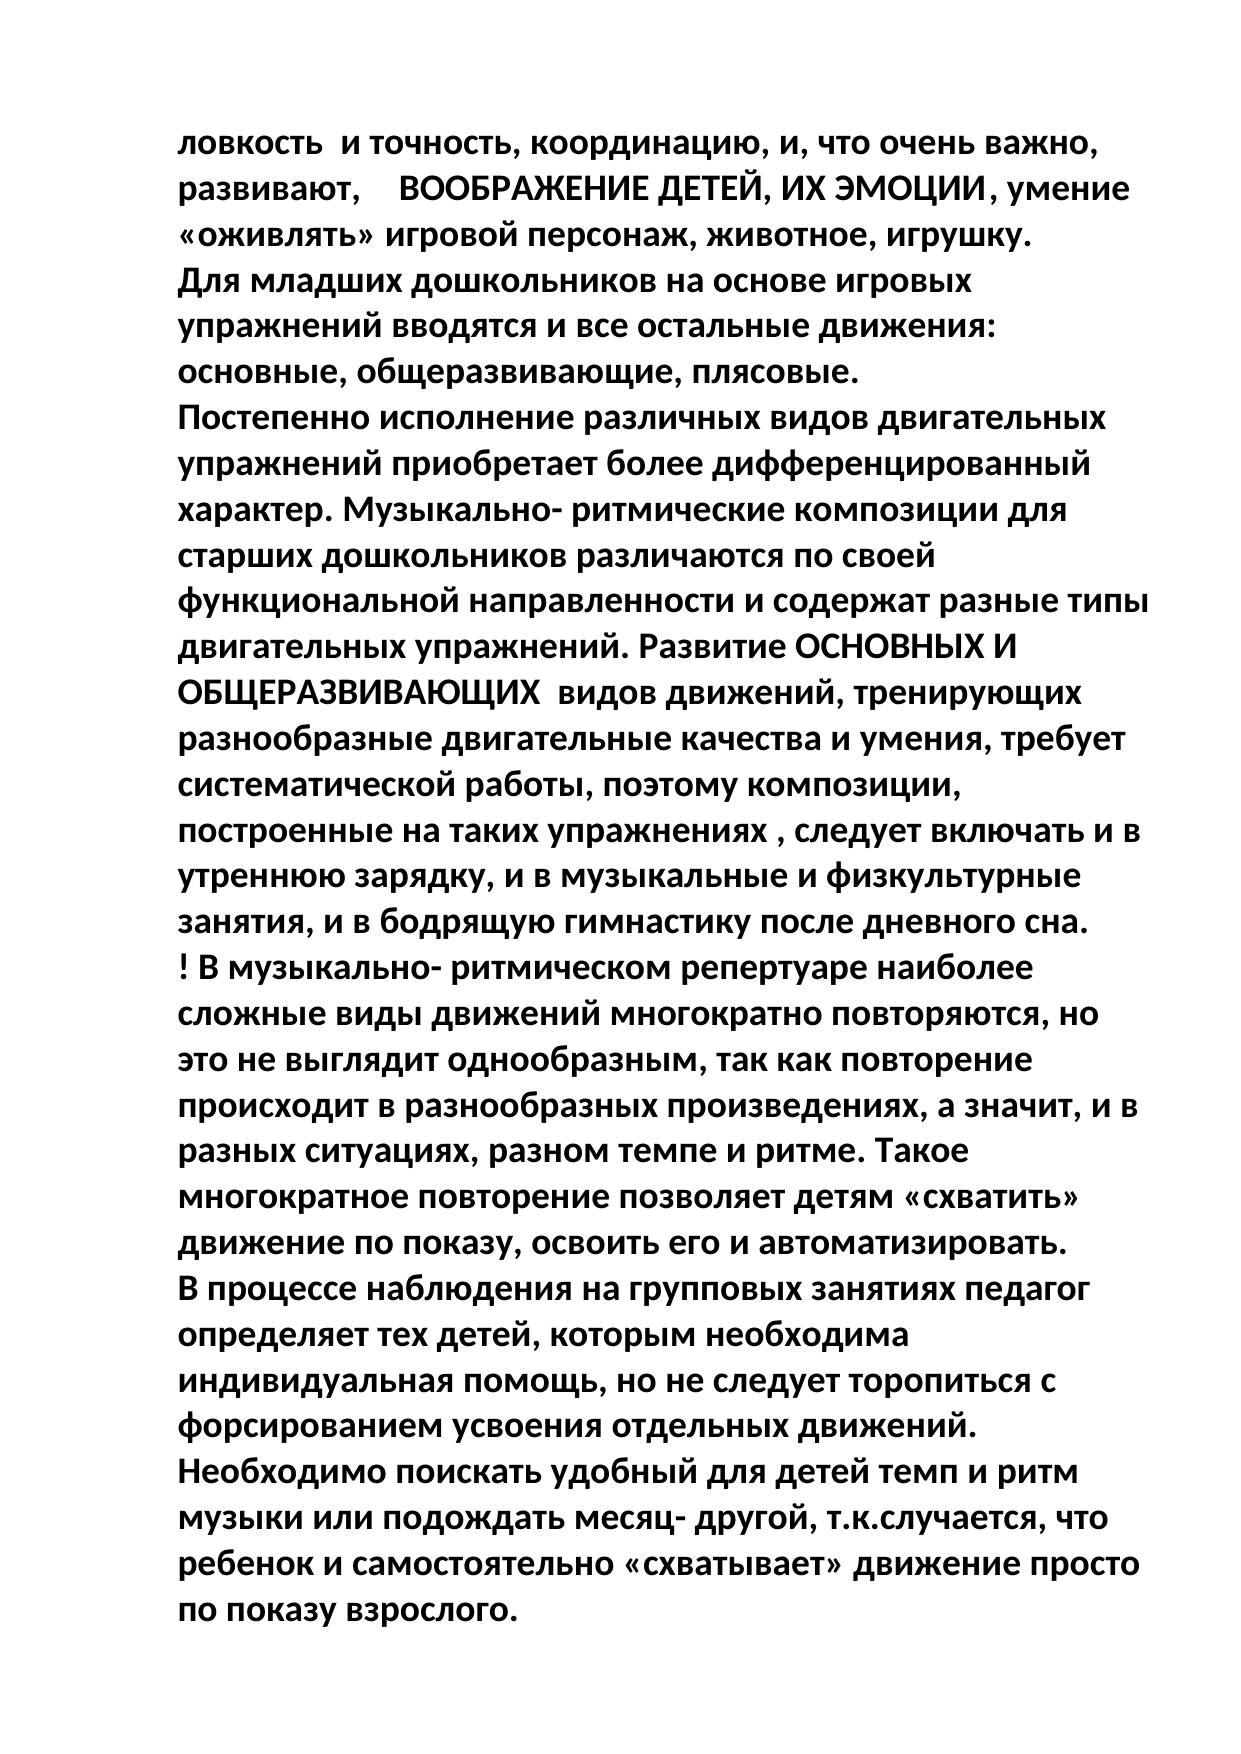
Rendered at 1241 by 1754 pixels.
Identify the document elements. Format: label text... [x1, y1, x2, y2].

text Для младших дошкольников на основе игровых упражнений вводятся и все остальные движения: основные, общеразвивающие, плясовые. [177, 256, 1152, 393]
text ! В музыкально- ритмическом репертуаре наиболее сложные виды движений многократно повторяются, но это не выглядит однообразным, так как повторение происходит в разнообразных произведениях, а значит, и в разных ситуациях, разном темпе и ритме. Такое многократное повторение позволяет детям «схватить» движение по показу, освоить его и автоматизировать. [177, 943, 1152, 1264]
text В процессе наблюдения на групповых занятиях педагог определяет тех детей, которым необходима индивидуальная помощь, но не следует торопиться с форсированием усвоения отдельных движений. Необходимо поискать удобный для детей темп и ритм музыки или подождать месяц- другой, т.к.случается, что ребенок и самостоятельно «схватывает» движение просто по показу взрослого. [177, 1264, 1152, 1631]
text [177, 118, 1152, 256]
text Постепенно исполнение различных видов двигательных упражнений приобретает более дифференцированный характер. Музыкально- ритмические композиции для старших дошкольников различаются по своей функциональной направленности и содержат разные типы двигательных упражнений. Развитие ОСНОВНЫХ И ОБЩЕРАЗВИВАЮЩИХ видов движений, тренирующих разнообразные двигательные качества и умения, требует систематической работы, поэтому композиции, построенные на таких упражнениях , следует включать и в утреннюю зарядку, и в музыкальные и физкультурные занятия, и в бодрящую гимнастику после дневного сна. [177, 393, 1152, 943]
